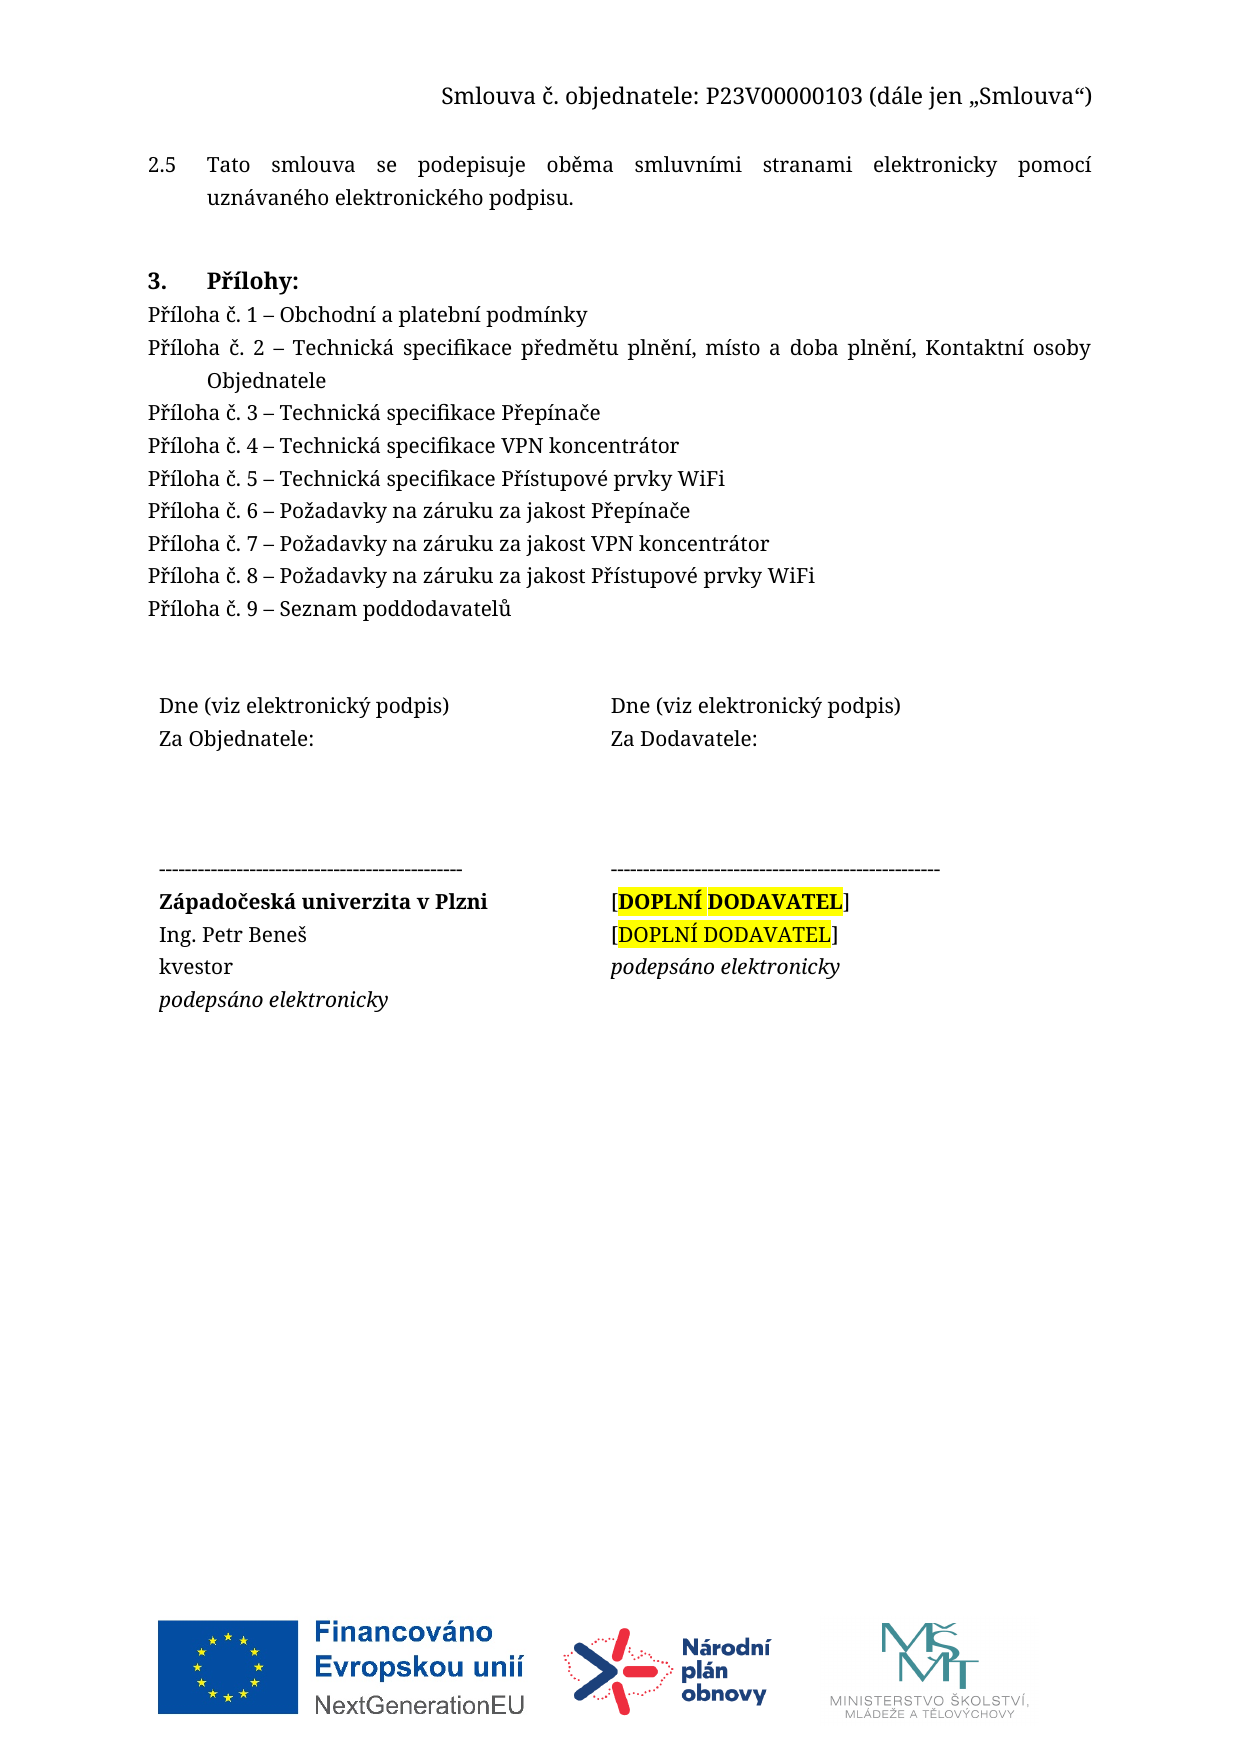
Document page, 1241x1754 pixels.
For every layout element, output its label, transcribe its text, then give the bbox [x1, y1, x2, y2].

text Příloha č. 2 – Technická specifikace předmětu plnění, místo a doba plnění, Kontaktní osoby Objednatele [148, 333, 1093, 394]
text Příloha č. 9 – Seznam poddodavatelů [148, 594, 1093, 622]
text Příloha č. 4 – Technická specifikace VPN koncentrátor [148, 431, 1093, 459]
text Příloha č. 5 – Technická specifikace Přístupové prvky WiFi [148, 464, 1093, 492]
text Příloha č. 7 – Požadavky na záruku za jakost VPN koncentrátor [148, 529, 1093, 557]
table_header Dne (viz elektronický podpis) Za Dodavatele: --------------------------------------------------- [DOPLNÍ DODAVATEL] [DOPLNÍ DODAVATEL] podepsáno elektronicky [599, 691, 1051, 1017]
table_header Dne (viz elektronický podpis) Za Objednatele: ----------------------------------------------- Západočeská univerzita v Plzni Ing. Petr Beneš kvestor podepsáno elektronicky [148, 691, 599, 1017]
text Příloha č. 1 – Obchodní a platební podmínky [148, 301, 1093, 329]
picture [147, 1605, 789, 1726]
text Příloha č. 3 – Technická specifikace Přepínače [148, 398, 1093, 427]
list Přílohy: [148, 265, 1093, 296]
picture [820, 1616, 1039, 1726]
text Příloha č. 6 – Požadavky na záruku za jakost Přepínače [148, 496, 1093, 525]
text Příloha č. 8 – Požadavky na záruku za jakost Přístupové prvky WiFi [148, 561, 1093, 590]
list Tato smlouva se podepisuje oběma smluvními stranami elektronicky pomocí uznávaného elektronického podpisu. [148, 150, 1093, 211]
